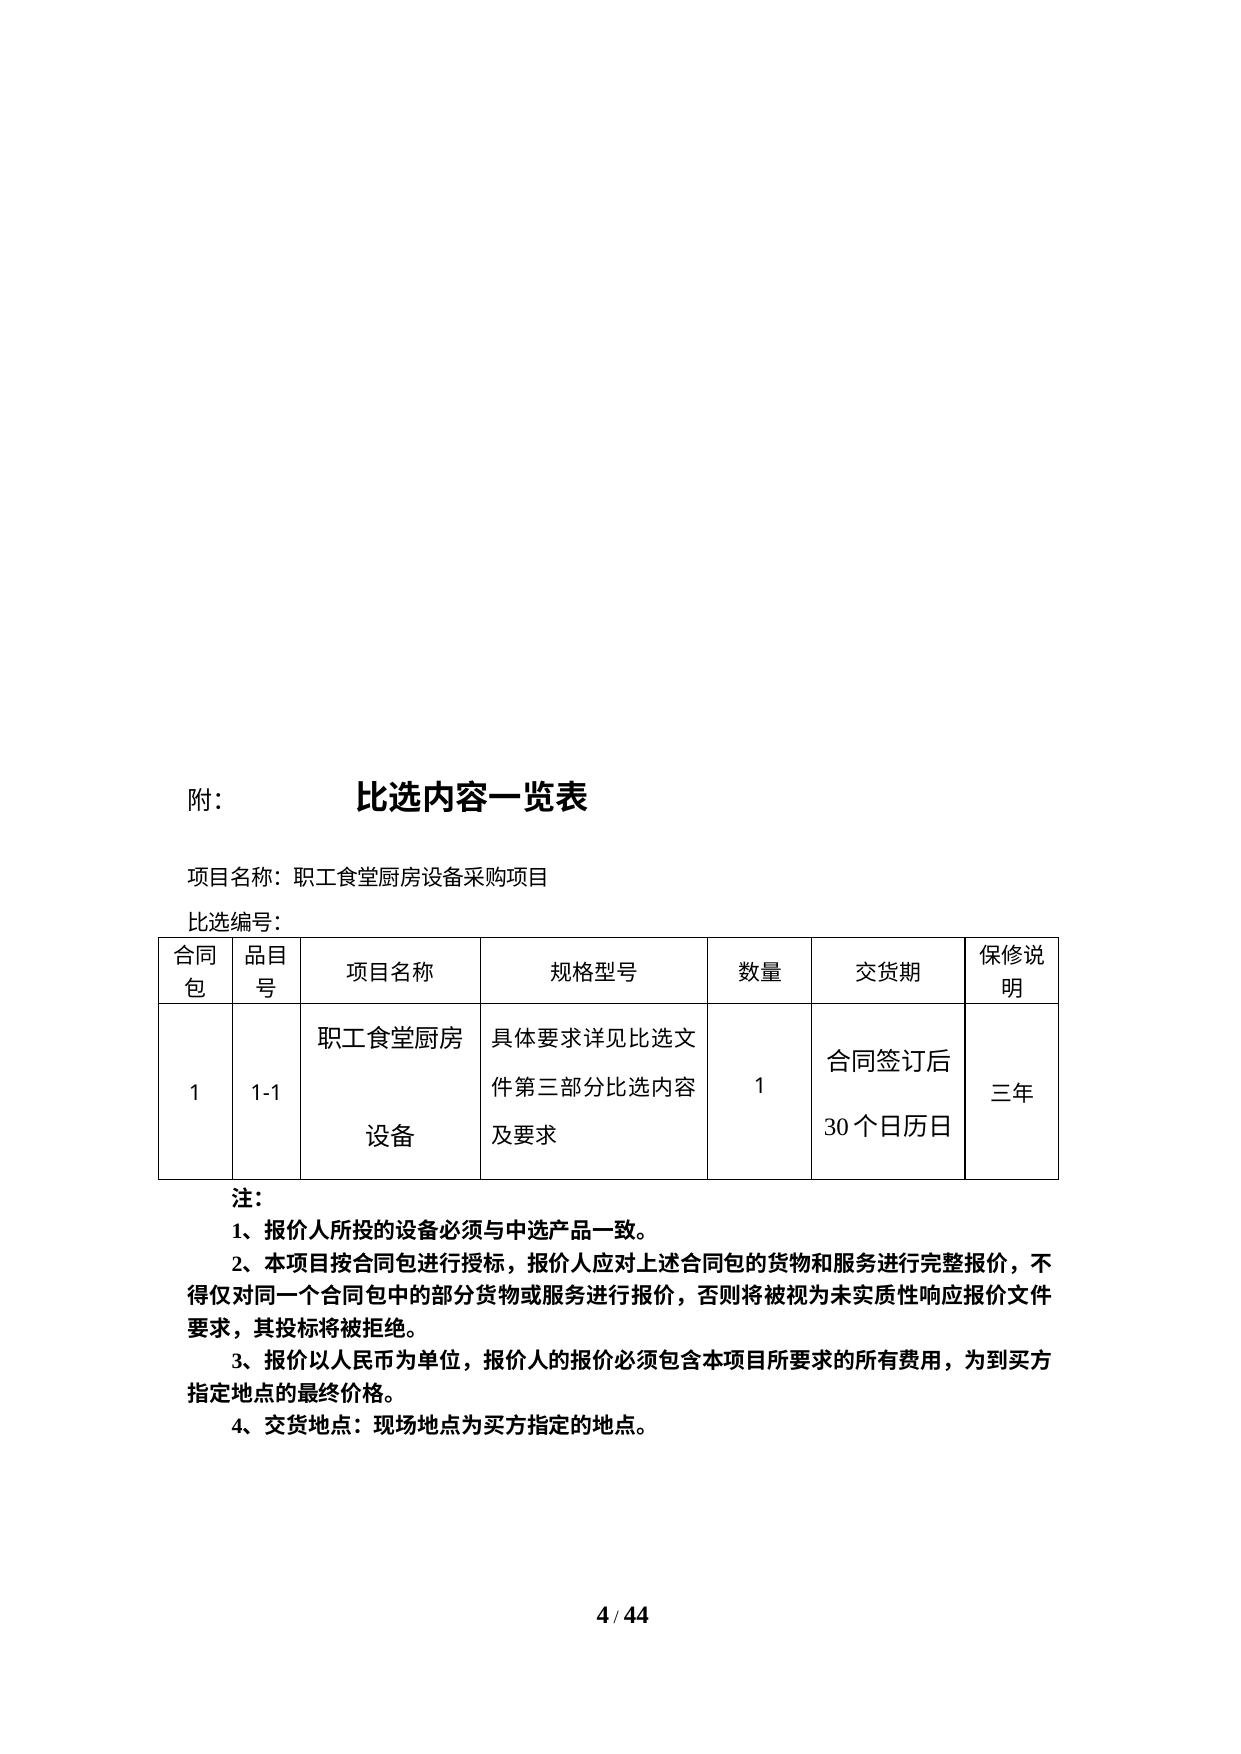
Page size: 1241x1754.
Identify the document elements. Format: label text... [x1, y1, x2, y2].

table_header 规格型号 [481, 938, 707, 1003]
table_cell 1 [708, 1004, 811, 1179]
table_cell 职工食堂厨房设备 [301, 1004, 480, 1179]
text 4、交货地点：现场地点为买方指定的地点。 [187, 1408, 1053, 1440]
table_cell 三年 [966, 1004, 1058, 1179]
table_cell 合同签订后30个日历日 [812, 1004, 964, 1179]
text 附： 比选内容一览表 [187, 762, 1053, 827]
table_header 交货期 [812, 938, 964, 1003]
table_header 保修说明 [966, 938, 1058, 1003]
text 比选编号： [187, 904, 1053, 937]
table_cell 1 [159, 1004, 232, 1179]
text 注： [187, 1180, 1053, 1213]
text 2、本项目按合同包进行授标，报价人应对上述合同包的货物和服务进行完整报价，不得仅对同一个合同包中的部分货物或服务进行报价，否则将被视为未实质性响应报价文件要求，其投标将被拒绝。 [187, 1245, 1053, 1343]
table_header 数量 [708, 938, 811, 1003]
table_header 合同包 [159, 938, 232, 1003]
table_cell 1-1 [233, 1004, 300, 1179]
table_cell 具体要求详见比选文件第三部分比选内容及要求 [481, 1004, 707, 1179]
table_header 项目名称 [301, 938, 480, 1003]
text 项目名称：职工食堂厨房设备采购项目 [187, 859, 1053, 892]
text 1、报价人所投的设备必须与中选产品一致。 [187, 1213, 1053, 1245]
text 3、报价以人民币为单位，报价人的报价必须包含本项目所要求的所有费用，为到买方指定地点的最终价格。 [187, 1343, 1053, 1408]
table_header 品目号 [233, 938, 300, 1003]
